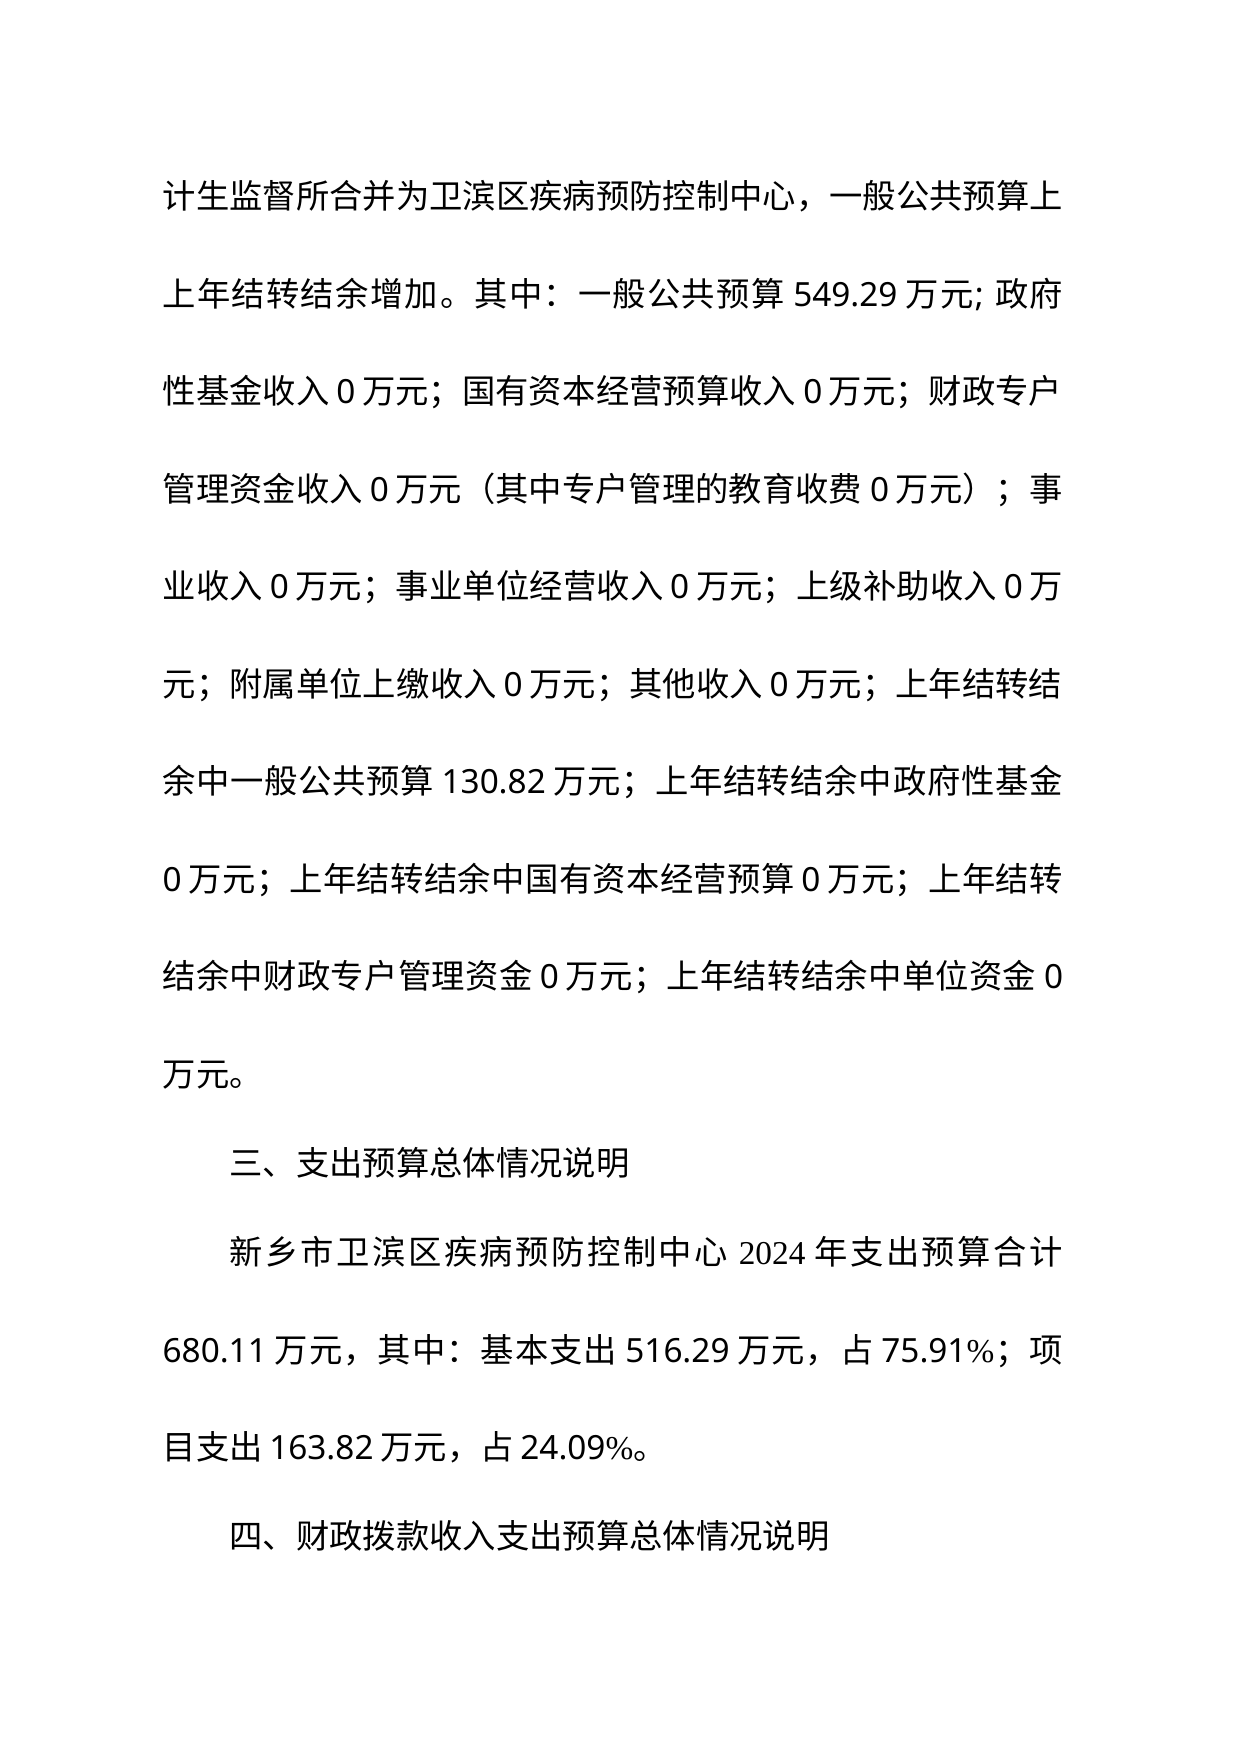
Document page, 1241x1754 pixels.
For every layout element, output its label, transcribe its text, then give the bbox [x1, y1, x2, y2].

text 三、支出预算总体情况说明 [162, 1128, 1063, 1193]
text 新乡市卫滨区疾病预防控制中心2024年支出预算合计680.11万元，其中：基本支出516.29万元，占75.91%；项目支出163.82万元，占24.09%。 [162, 1218, 1063, 1478]
text 四、财政拨款收入支出预算总体情况说明 [162, 1502, 1063, 1567]
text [162, 162, 1063, 1104]
